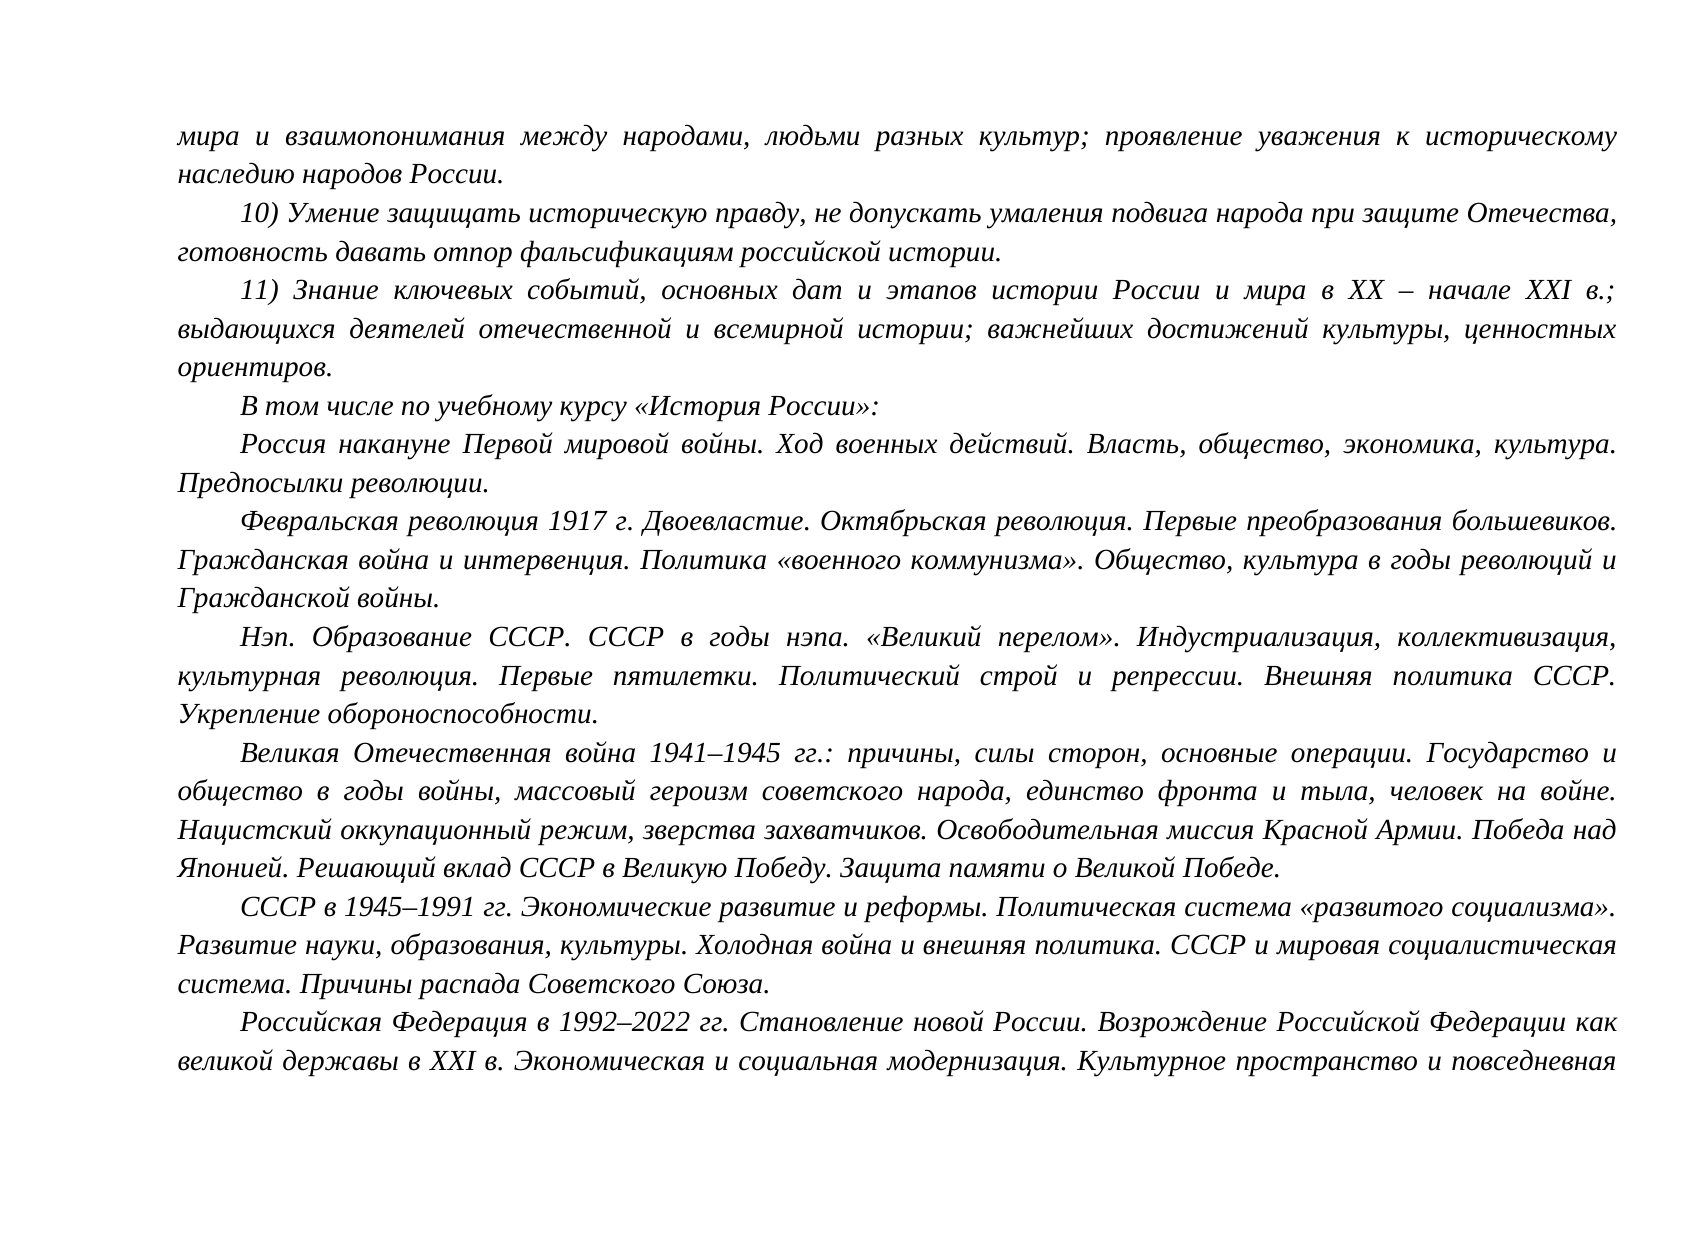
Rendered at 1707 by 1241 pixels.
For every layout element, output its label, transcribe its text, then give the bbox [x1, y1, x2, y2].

text 11) Знание ключевых событий, основных дат и этапов истории России и мира в ХХ – начале XXI в.; выдающихся деятелей отечественной и всемирной истории; важнейших достижений культуры, ценностных ориентиров. [177, 272, 1618, 383]
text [177, 1004, 1618, 1077]
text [177, 118, 1618, 190]
text СССР в 1945–1991 гг. Экономические развитие и реформы. Политическая система «развитого социализма». Развитие науки, образования, культуры. Холодная война и внешняя политика. СССР и мировая социалистическая система. Причины распада Советского Союза. [177, 889, 1618, 999]
text В том числе по учебному курсу «История России»: [177, 388, 1618, 421]
text Нэп. Образование СССР. СССР в годы нэпа. «Великий перелом». Индустриализация, коллективизация, культурная революция. Первые пятилетки. Политический строй и репрессии. Внешняя политика СССР. Укрепление обороноспособности. [177, 619, 1618, 730]
text Великая Отечественная война 1941–1945 гг.: причины, силы сторон, основные операции. Государство и общество в годы войны, массовый героизм советского народа, единство фронта и тыла, человек на войне. Нацистский оккупационный режим, зверства захватчиков. Освободительная миссия Красной Армии. Победа над Японией. Решающий вклад СССР в Великую Победу. Защита памяти о Великой Победе. [177, 735, 1618, 884]
text 10) Умение защищать историческую правду, не допускать умаления подвига народа при защите Отечества, готовность давать отпор фальсификациям российской истории. [177, 195, 1618, 267]
text Россия накануне Первой мировой войны. Ход военных действий. Власть, общество, экономика, культура. Предпосылки революции. [177, 426, 1618, 498]
text Февральская революция 1917 г. Двоевластие. Октябрьская революция. Первые преобразования большевиков. Гражданская война и интервенция. Политика «военного коммунизма». Общество, культура в годы революций и Гражданской войны. [177, 503, 1618, 614]
